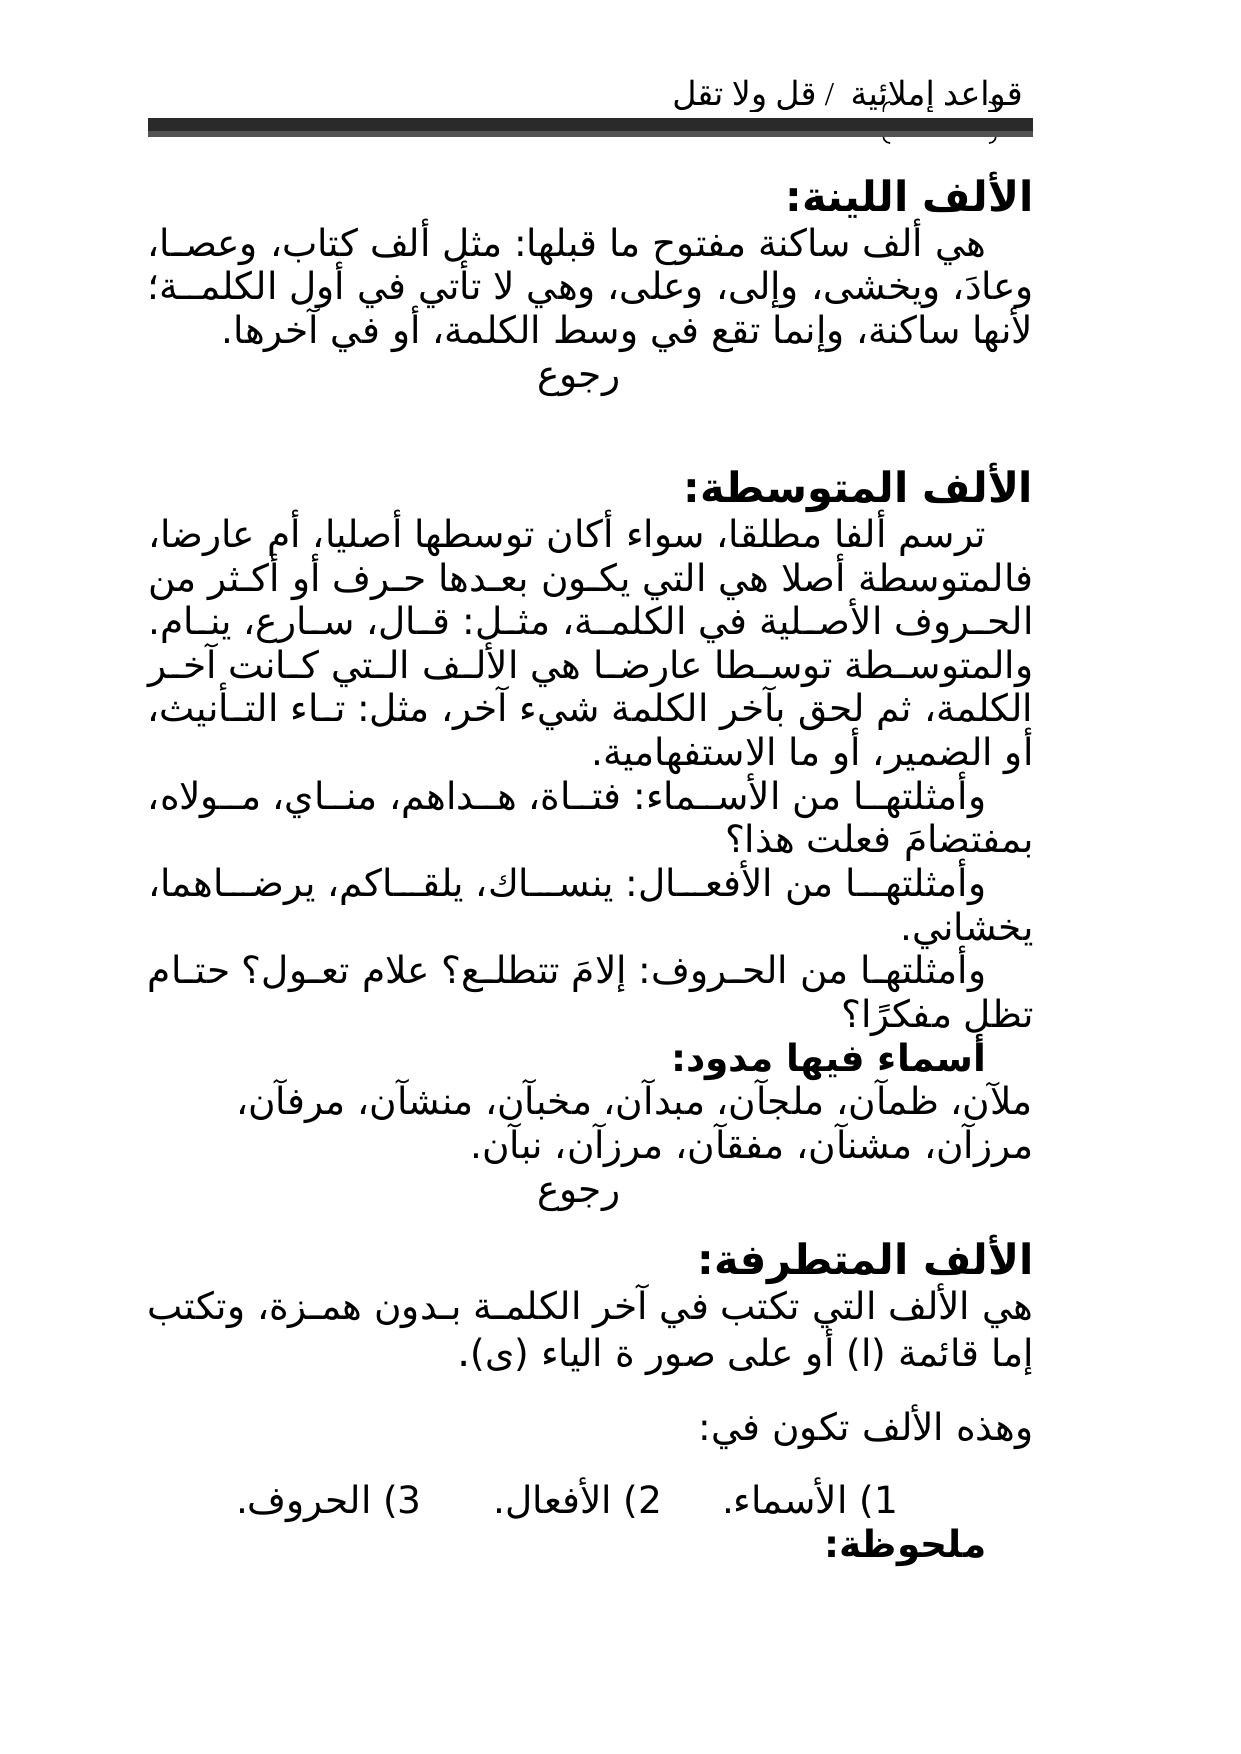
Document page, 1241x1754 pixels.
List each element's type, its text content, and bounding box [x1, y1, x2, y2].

text ترسم ألفا مطلقا، سواء أكان توسطها أصليا، أم عارضا، فالمتوسطة أصلا هي التي يكون بعدها حرف أو أكثر من الحروف الأصلية في الكلمة، مثل: قال، سارع، ينام. والمتوسطة توسطا عارضا هي الألف التي كانت آخر الكلمة، ثم لحق بآخر الكلمة شيء آخر، مثل: تاء التأنيث، أو الضمير، أو ما الاستفهامية. [148, 512, 1033, 774]
text 1) الأسماء. 2) الأفعال. 3) الحروف. [148, 1478, 1033, 1522]
text وأمثلتها من الأسماء: فتاة، هداهم، مناي، مولاه، بمفتضامَ فعلت هذا؟ [148, 774, 1033, 862]
text وهذه الألف تكون في: [148, 1406, 1033, 1449]
text وأمثلتها من الحروف: إلامَ تتطلع؟ علام تعول؟ حتام تظل مفكرًا؟ [148, 949, 1033, 1036]
subtitle الألف اللينة: [148, 173, 1033, 221]
text وأمثلتها من الأفعال: ينساك، يلقاكم، يرضاهما، يخشاني. [148, 862, 1033, 949]
text هي ألف ساكنة مفتوح ما قبلها: مثل ألف كتاب، وعصا، وعادَ، ويخشى، وإلى، وعلى، وهي لا تأتي في أول الكلمة؛ لأنها ساكنة، وإنما تقع في وسط الكلمة، أو في آخرها. [148, 221, 1033, 352]
subtitle الألف المتوسطة: [148, 464, 1033, 512]
text رجوع [148, 352, 1033, 396]
text أسماء فيها مدود: [148, 1036, 1033, 1080]
text هي الألف التي تكتب في آخر الكلمة بدون همزة، وتكتب إما قائمة (ا) أو على صور ة الياء (ى). [148, 1284, 1033, 1377]
subtitle الألف المتطرفة: [148, 1236, 1033, 1284]
text ملحوظة: [148, 1522, 1033, 1566]
text ملآن، ظمآن، ملجآن، مبدآن، مخبآن، منشآن، مرفآن، مرزآن، مشنآن، مفقآن، مرزآن، نبآن. [148, 1080, 1033, 1167]
